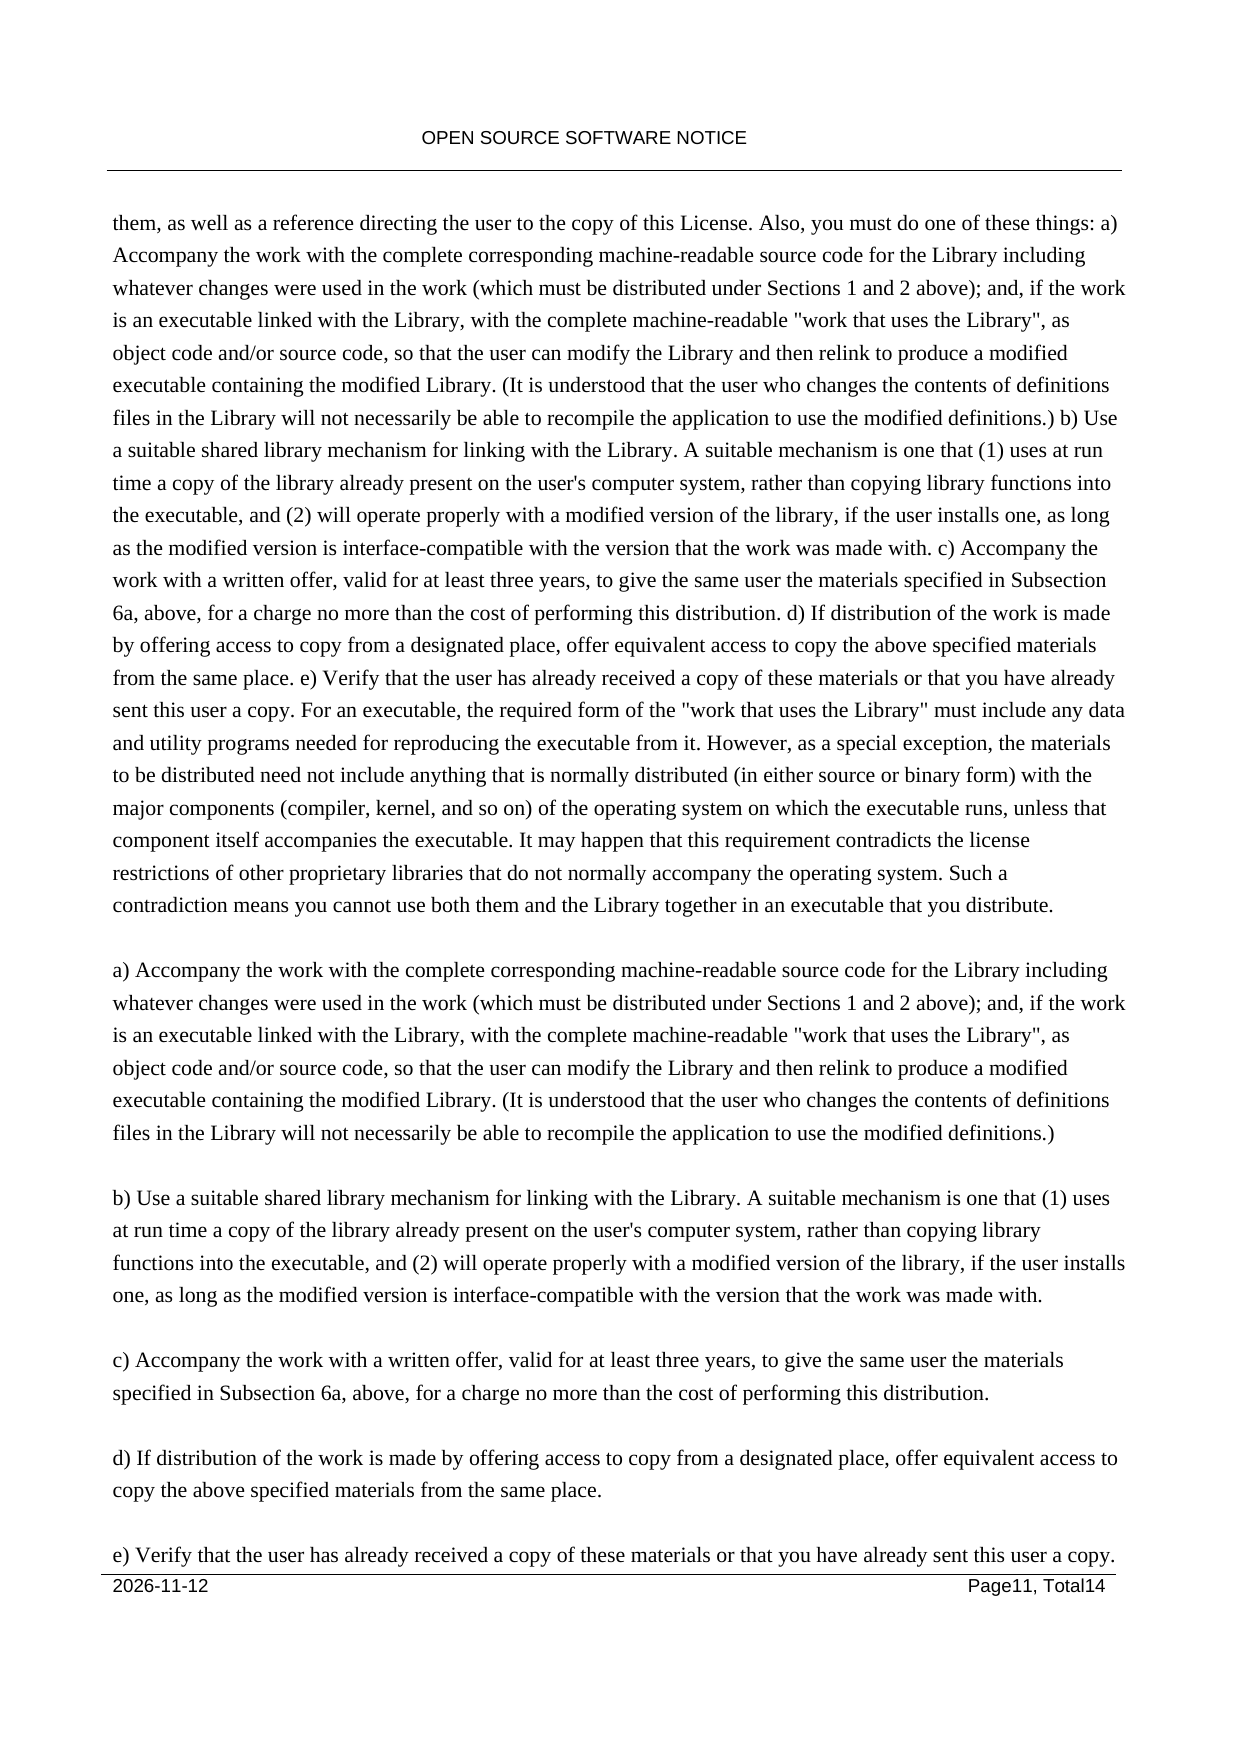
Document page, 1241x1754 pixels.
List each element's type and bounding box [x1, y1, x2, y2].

text [112, 206, 1128, 1571]
